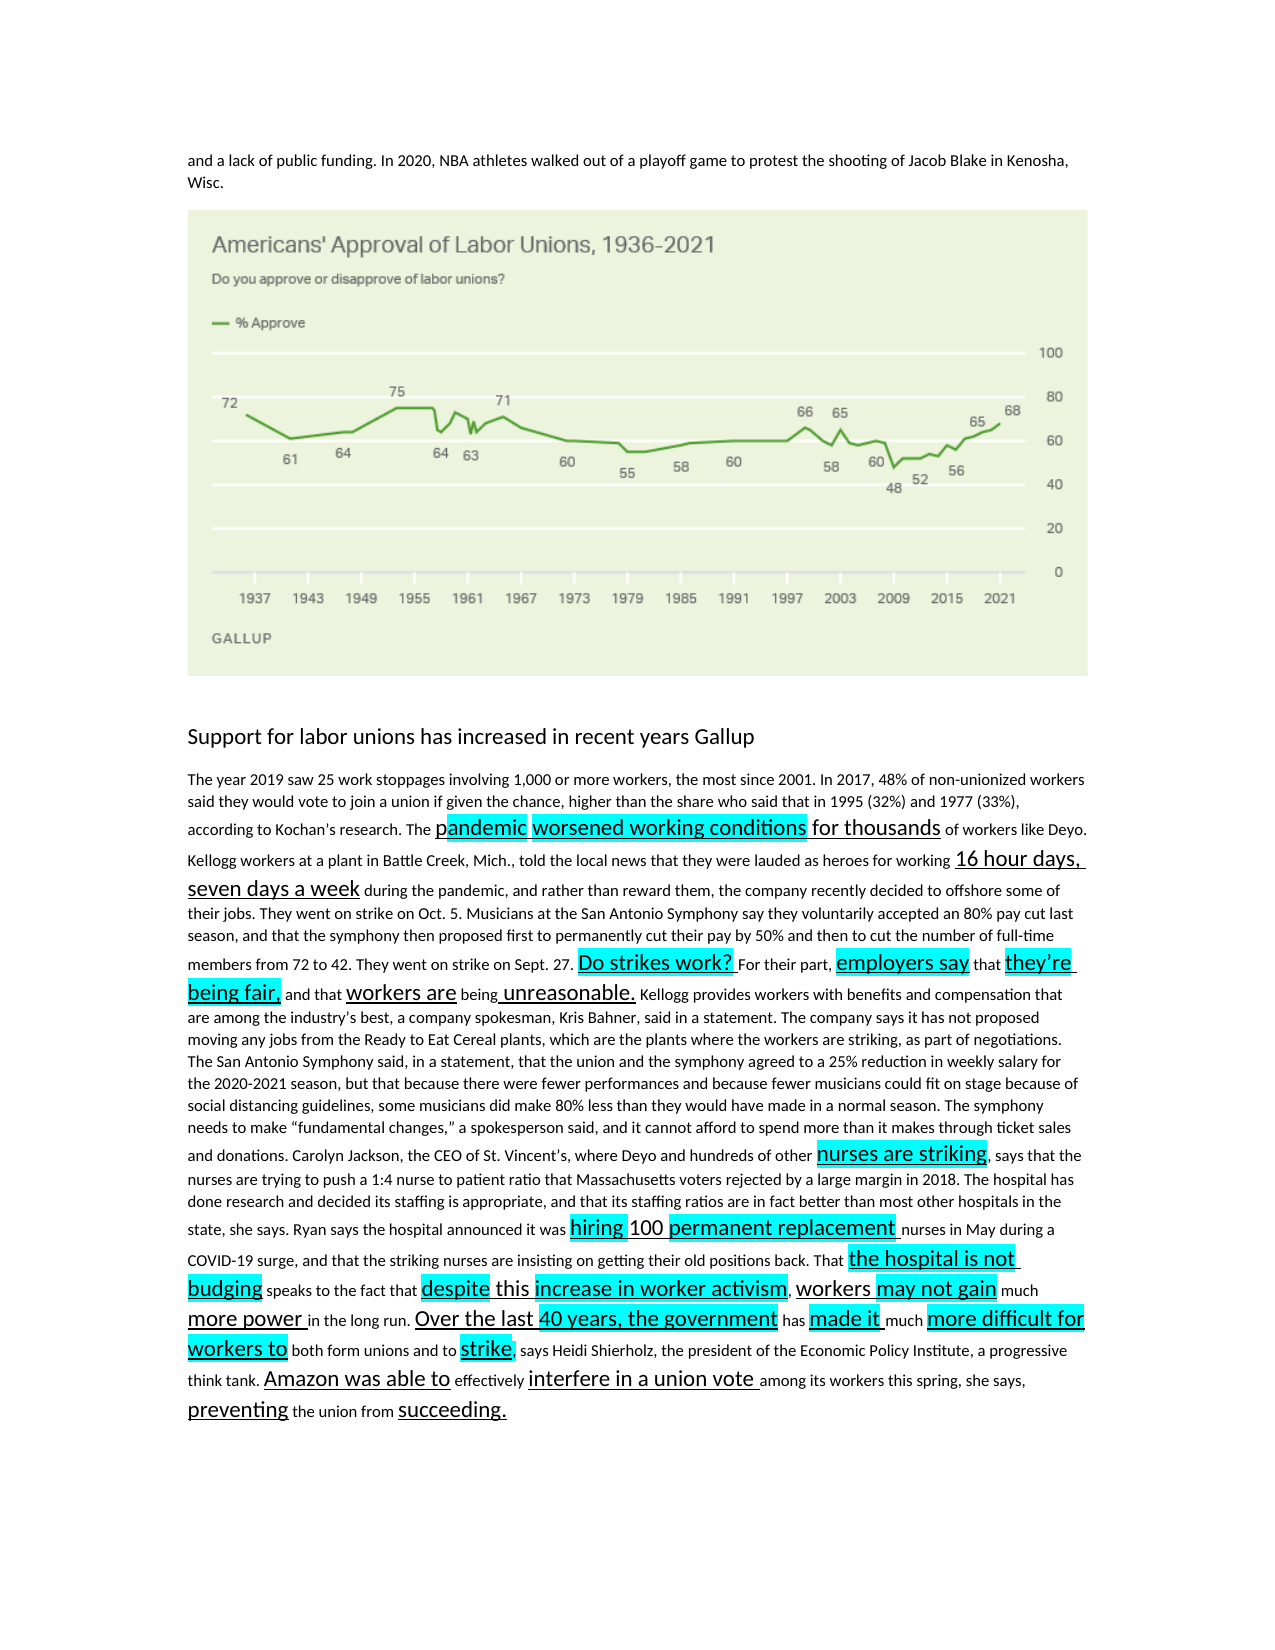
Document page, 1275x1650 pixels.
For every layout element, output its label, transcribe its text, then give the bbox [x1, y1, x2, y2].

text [187, 150, 1087, 192]
text Support for labor unions has increased in recent years Gallup [187, 722, 1087, 750]
text The year 2019 saw 25 work stoppages involving 1,000 or more workers, the most since 2001. In 2017, 48% of non-unionized workers said they would vote to join a union if given the chance, higher than the share who said that in 1995 (32%) and 1977 (33%), according to Kochan’s research. The pandemic worsened working conditions for thousands of workers like Deyo. Kellogg workers at a plant in Battle Creek, Mich., told the local news that they were lauded as heroes for working 16 hour days, seven days a week during the pandemic, and rather than reward them, the company recently decided to offshore some of their jobs. They went on strike on Oct. 5. Musicians at the San Antonio Symphony say they voluntarily accepted an 80% pay cut last season, and that the symphony then proposed first to permanently cut their pay by 50% and then to cut the number of full-time members from 72 to 42. They went on strike on Sept. 27. Do strikes work? For their part, employers say that they’re being fair, and that workers are being unreasonable. Kellogg provides workers with benefits and compensation that are among the industry’s best, a company spokesman, Kris Bahner, said in a statement. The company says it has not proposed moving any jobs from the Ready to Eat Cereal plants, which are the plants where the workers are striking, as part of negotiations. The San Antonio Symphony said, in a statement, that the union and the symphony agreed to a 25% reduction in weekly salary for the 2020-2021 season, but that because there were fewer performances and because fewer musicians could fit on stage because of social distancing guidelines, some musicians did make 80% less than they would have made in a normal season. The symphony needs to make “fundamental changes,” a spokesperson said, and it cannot afford to spend more than it makes through ticket sales and donations. Carolyn Jackson, the CEO of St. Vincent’s, where Deyo and hundreds of other nurses are striking, says that the nurses are trying to push a 1:4 nurse to patient ratio that Massachusetts voters rejected by a large margin in 2018. The hospital has done research and decided its staffing is appropriate, and that its staffing ratios are in fact better than most other hospitals in the state, she says. Ryan says the hospital announced it was hiring 100 permanent replacement nurses in May during a COVID-19 surge, and that the striking nurses are insisting on getting their old positions back. That the hospital is not budging speaks to the fact that despite this increase in worker activism, workers may not gain much more power in the long run. Over the last 40 years, the government has made it much more difficult for workers to both form unions and to strike, says Heidi Shierholz, the president of the Economic Policy Institute, a progressive think tank. Amazon was able to effectively interfere in a union vote among its workers this spring, she says, preventing the union from succeeding. [187, 769, 1087, 1423]
picture [187, 210, 1088, 676]
